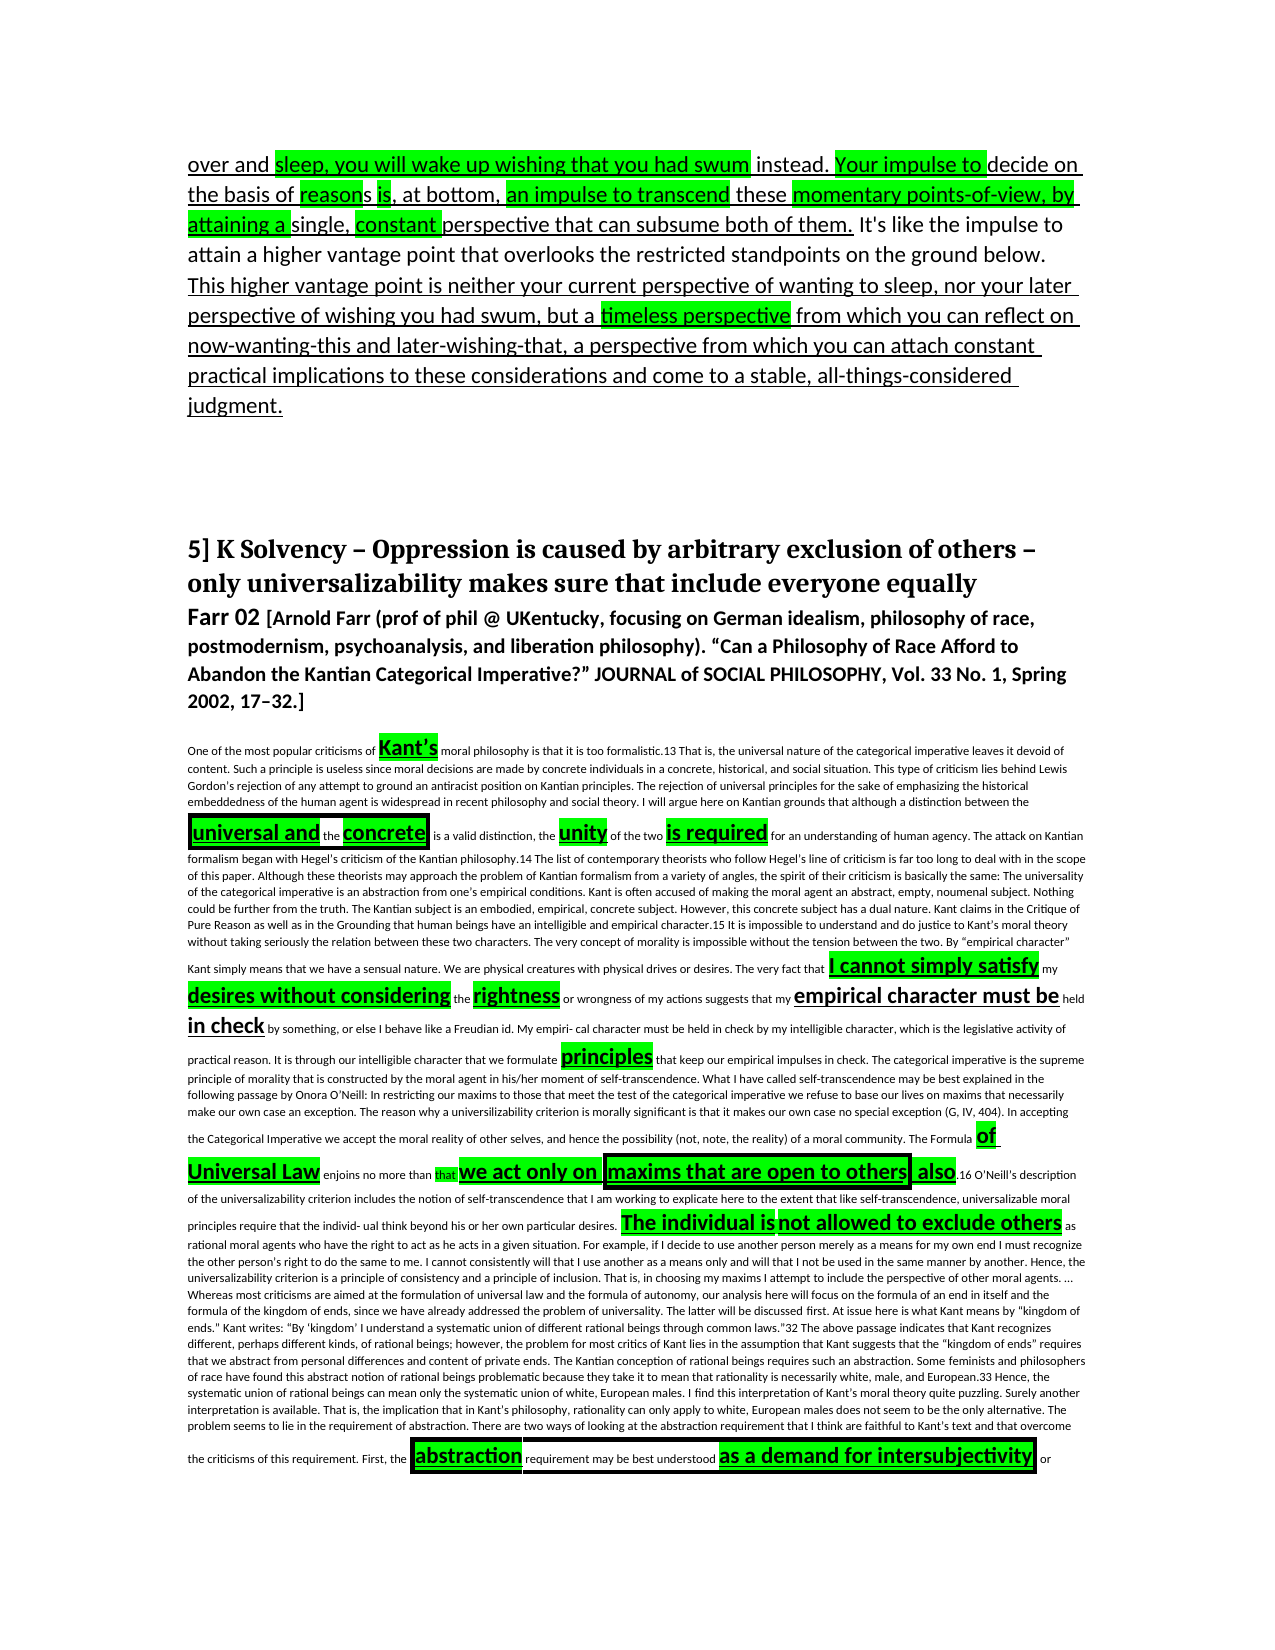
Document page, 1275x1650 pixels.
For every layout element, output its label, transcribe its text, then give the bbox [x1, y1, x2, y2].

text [187, 733, 1087, 1474]
subtitle 5] K Solvency – Oppression is caused by arbitrary exclusion of others – only universalizability makes sure that include everyone equally [187, 532, 1087, 599]
text Farr 02 [Arnold Farr (prof of phil @ UKentucky, focusing on German idealism, philosophy of race, postmodernism, psychoanalysis, and liberation philosophy). “Can a Philosophy of Race Afford to Abandon the Kantian Categorical Imperative?” JOURNAL of SOCIAL PHILOSOPHY, Vol. 33 No. 1, Spring 2002, 17–32.] [187, 601, 1087, 714]
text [187, 150, 1087, 420]
